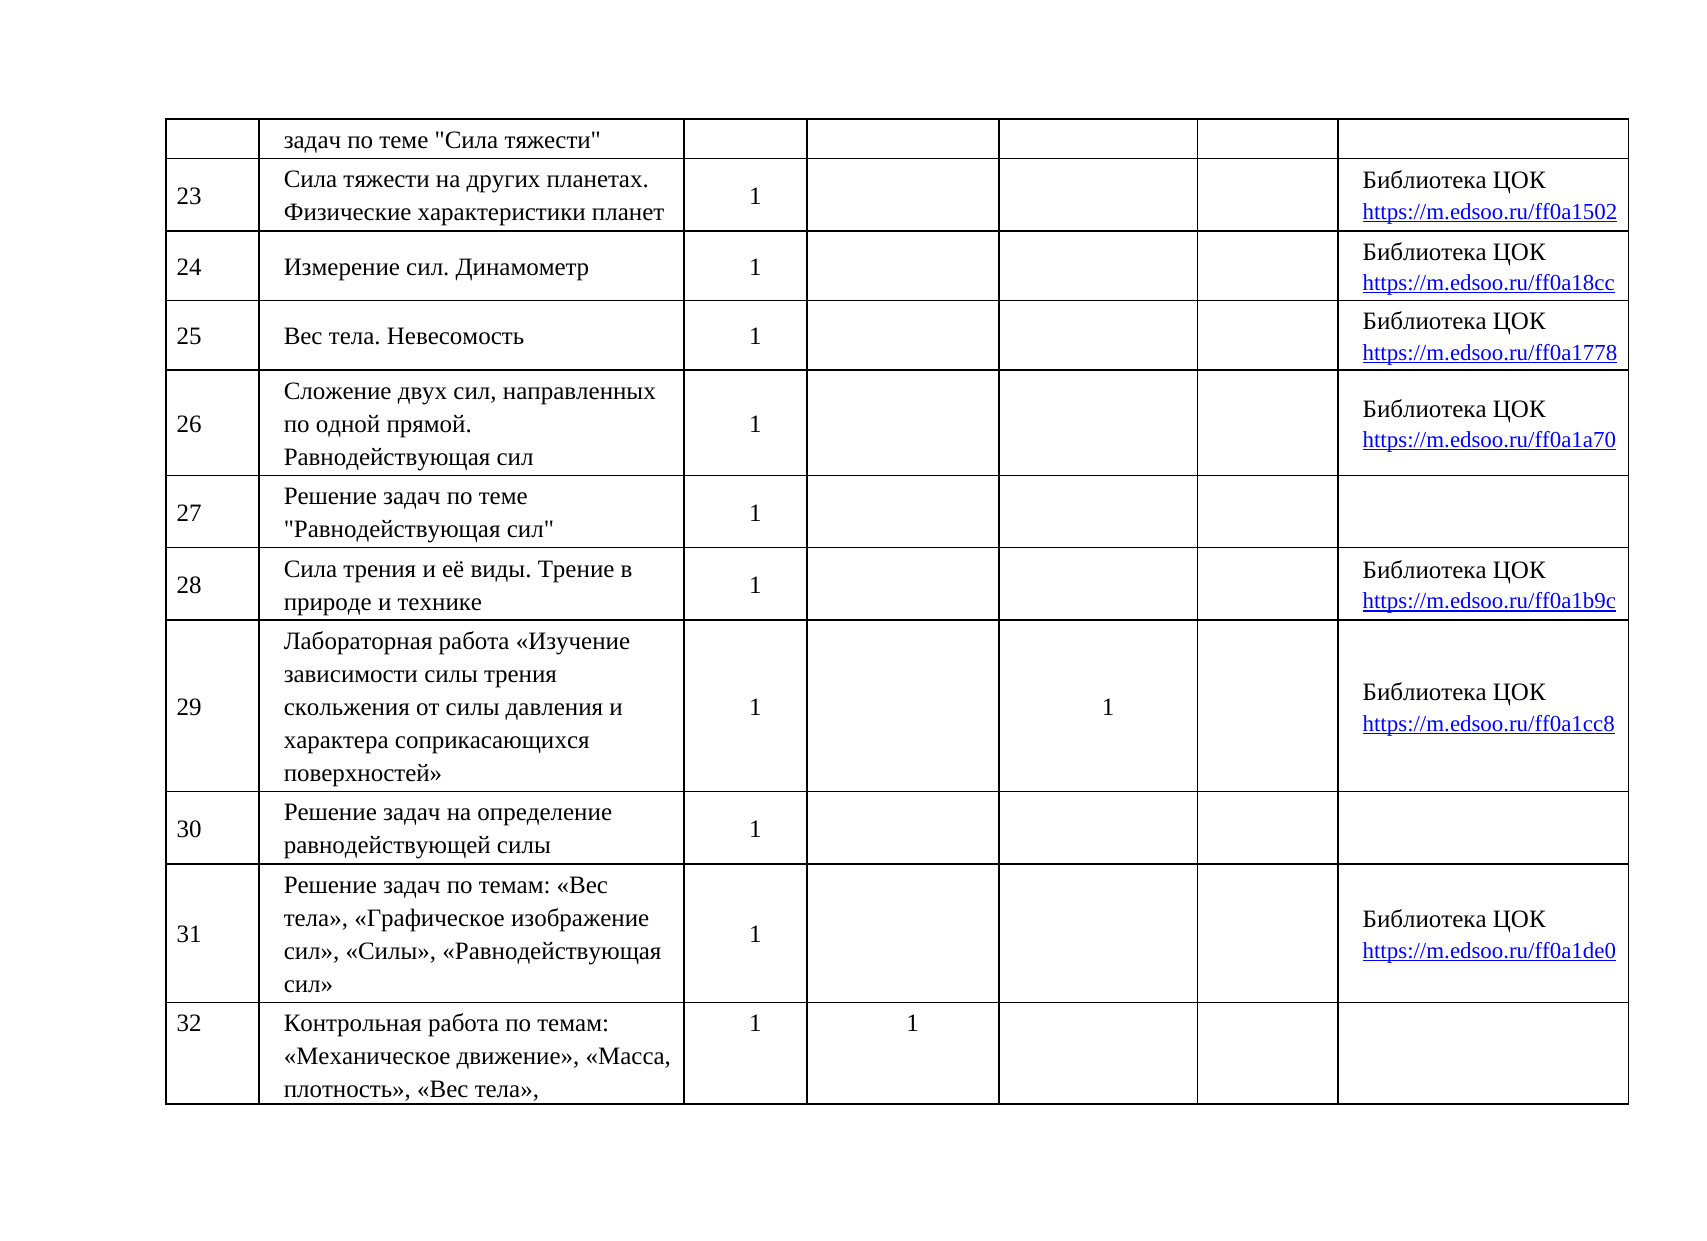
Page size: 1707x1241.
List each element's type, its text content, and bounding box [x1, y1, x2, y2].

table_cell Лабораторная работа «Изучение зависимости силы трения скольжения от силы давления и характера соприкасающихся поверхностей» [260, 621, 683, 791]
table_cell 1 [685, 865, 806, 1002]
table_cell [1198, 1003, 1337, 1103]
table_cell [808, 301, 998, 369]
table_cell Решение задач по теме "Равнодействующая сил" [260, 476, 683, 547]
table_cell [808, 371, 998, 474]
table_cell 1 [685, 301, 806, 369]
table_cell 27 [167, 476, 258, 547]
table_cell [1198, 792, 1337, 863]
table_cell 1 [685, 1003, 806, 1103]
table_cell [808, 865, 998, 1002]
table_cell Библиотека ЦОК https://m.edsoo.ru/ff0a1502 [1339, 159, 1628, 230]
table_cell Решение задач на определение равнодействующей силы [260, 792, 683, 863]
table_cell [1198, 301, 1337, 369]
table_cell 22 [167, 120, 258, 157]
table_cell Библиотека ЦОК https://m.edsoo.ru/ff0a18cc [1339, 232, 1628, 299]
table_cell Сила трения и её виды. Трение в природе и технике [260, 548, 683, 619]
table_cell 26 [167, 371, 258, 474]
table_cell Измерение сил. Динамометр [260, 232, 683, 299]
table_cell [1000, 371, 1197, 474]
table_cell [808, 792, 998, 863]
table_cell [1000, 159, 1197, 230]
table_cell 1 [808, 1003, 998, 1103]
table_cell 25 [167, 301, 258, 369]
table_cell 32 [167, 1003, 258, 1103]
table_cell [1198, 865, 1337, 1002]
table_cell [1000, 232, 1197, 299]
table_cell [1000, 120, 1197, 157]
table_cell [260, 120, 683, 157]
table_cell Библиотека ЦОК https://m.edsoo.ru/ff0a1b9c [1339, 548, 1628, 619]
table_cell [1339, 476, 1628, 547]
table_cell 30 [167, 792, 258, 863]
table_cell [1000, 476, 1197, 547]
table_cell [1198, 621, 1337, 791]
table_cell 1 [685, 120, 806, 157]
table_cell [1000, 301, 1197, 369]
table_cell [808, 159, 998, 230]
table_cell Вес тела. Невесомость [260, 301, 683, 369]
table_cell [1339, 792, 1628, 863]
table_cell 1 [685, 371, 806, 474]
table_cell [1198, 159, 1337, 230]
table_cell 31 [167, 865, 258, 1002]
table_cell 1 [1000, 621, 1197, 791]
table_cell [808, 548, 998, 619]
table_cell 23 [167, 159, 258, 230]
table_cell 1 [685, 621, 806, 791]
table_cell [808, 621, 998, 791]
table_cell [1339, 120, 1628, 157]
table_cell [1198, 476, 1337, 547]
table_cell Библиотека ЦОК https://m.edsoo.ru/ff0a1a70 [1339, 371, 1628, 474]
table_cell Сила тяжести на других планетах. Физические характеристики планет [260, 159, 683, 230]
table_cell [808, 120, 998, 157]
table_cell [1000, 792, 1197, 863]
table_cell 24 [167, 232, 258, 299]
table_cell Библиотека ЦОК https://m.edsoo.ru/ff0a1cc8 [1339, 621, 1628, 791]
table_cell [1198, 232, 1337, 299]
table_cell [1000, 1003, 1197, 1103]
table_cell 1 [685, 792, 806, 863]
table_cell [1198, 120, 1337, 157]
table_cell 28 [167, 548, 258, 619]
table_cell Библиотека ЦОК https://m.edsoo.ru/ff0a1778 [1339, 301, 1628, 369]
table_cell [1339, 1003, 1628, 1103]
table_cell [808, 232, 998, 299]
table_cell [1000, 548, 1197, 619]
table_cell 1 [685, 476, 806, 547]
table_cell Библиотека ЦОК https://m.edsoo.ru/ff0a1de0 [1339, 865, 1628, 1002]
table_cell [808, 476, 998, 547]
table_cell 1 [685, 159, 806, 230]
table_cell Решение задач по темам: «Вес тела», «Графическое изображение сил», «Силы», «Равнодействующая сил» [260, 865, 683, 1002]
table_cell 1 [685, 548, 806, 619]
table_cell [260, 1003, 683, 1103]
table_cell 1 [685, 232, 806, 299]
table_cell Сложение двух сил, направленных по одной прямой. Равнодействующая сил [260, 371, 683, 474]
table_cell 29 [167, 621, 258, 791]
table_cell [1000, 865, 1197, 1002]
table_cell [1198, 548, 1337, 619]
table_cell [1198, 371, 1337, 474]
